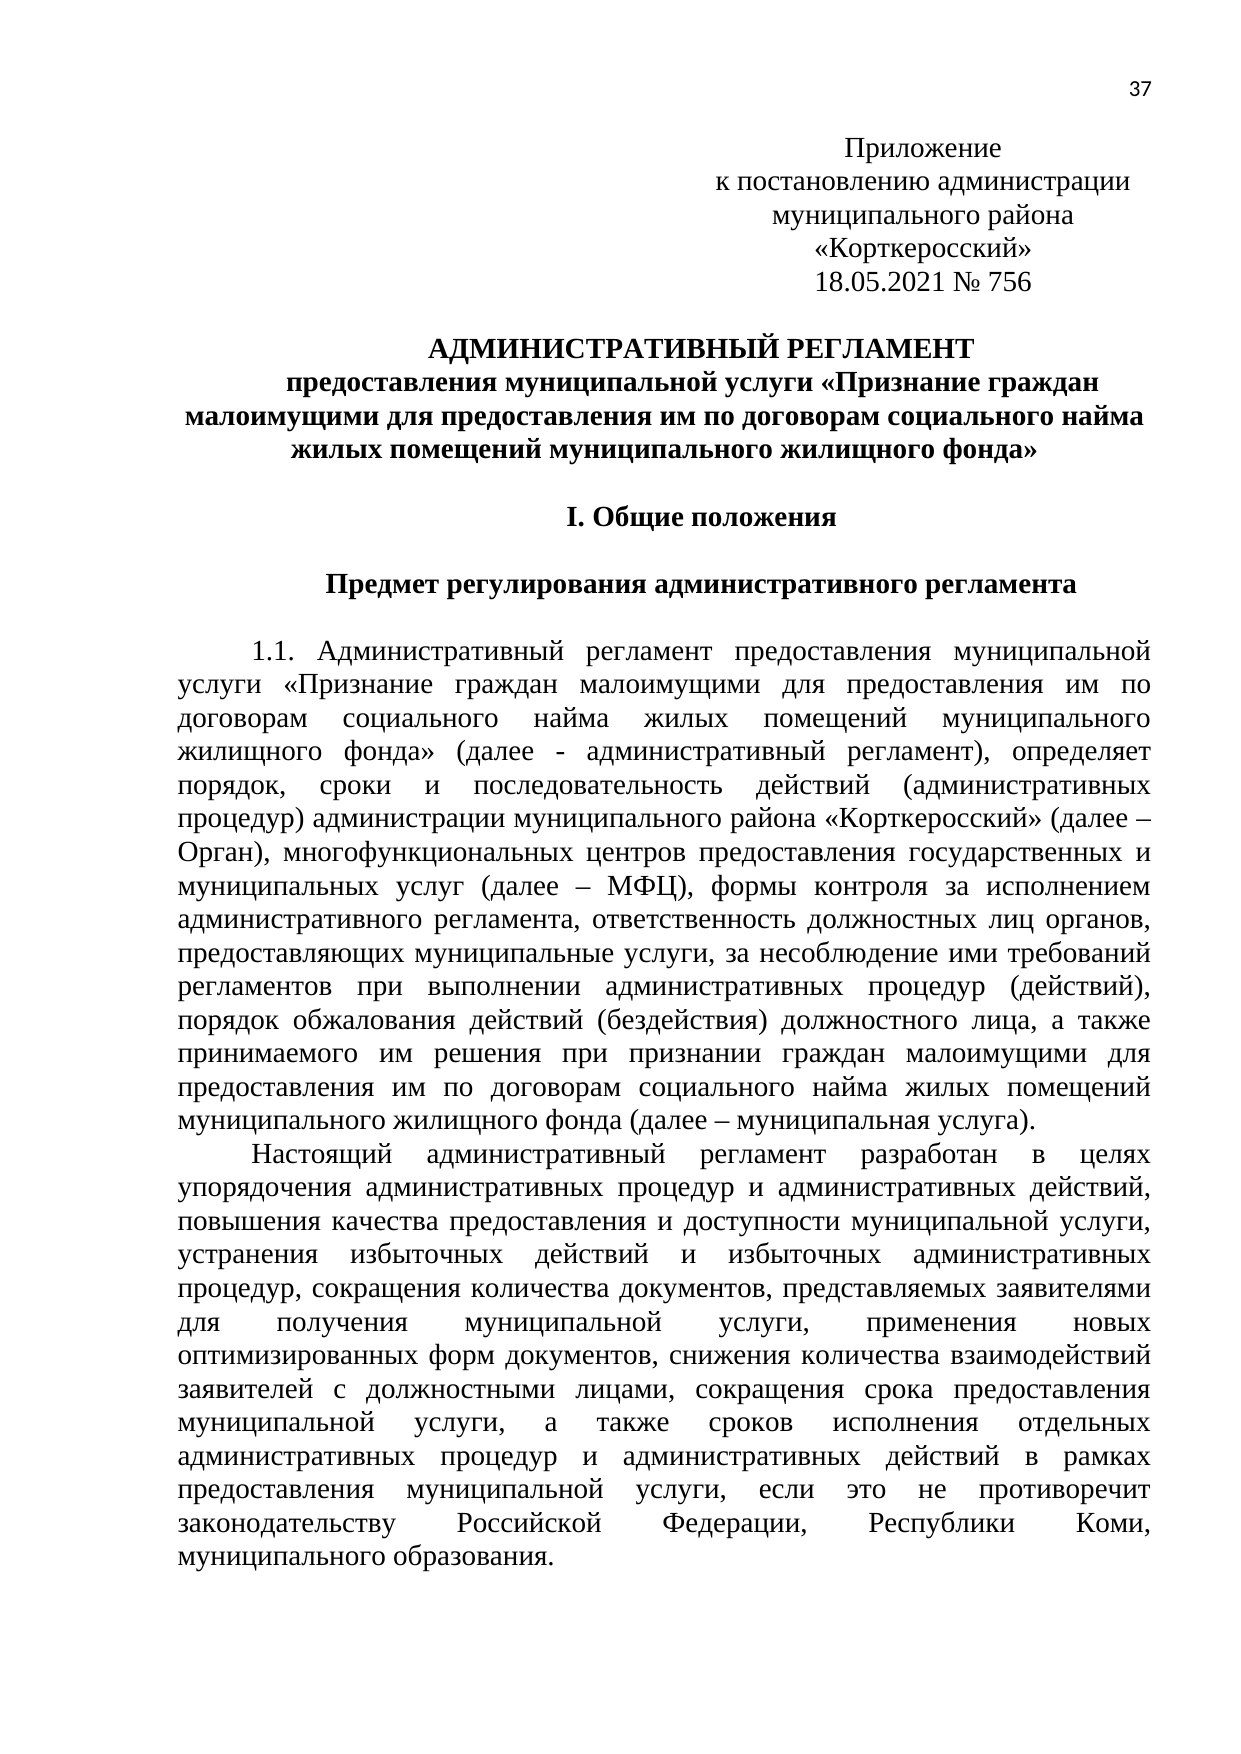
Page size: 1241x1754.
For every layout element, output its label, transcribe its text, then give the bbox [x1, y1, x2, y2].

text 18.05.2021 № 756 [694, 264, 1152, 297]
text Настоящий административный регламент разработан в целях упорядочения административных процедур и административных действий, повышения качества предоставления и доступности муниципальной услуги, устранения избыточных действий и избыточных административных процедур, сокращения количества документов, представляемых заявителями для получения муниципальной услуги, применения новых оптимизированных форм документов, снижения количества взаимодействий заявителей с должностными лицами, сокращения срока предоставления муниципальной услуги, а также сроков исполнения отдельных административных процедур и административных действий в рамках предоставления муниципальной услуги, если это не противоречит законодательству Российской Федерации, Республики Коми, муниципального образования. [177, 1136, 1152, 1572]
text I. Общие положения [177, 499, 1152, 532]
text «Корткеросский» [694, 230, 1152, 264]
text АДМИНИСТРАТИВНЫЙ РЕГЛАМЕНТ [177, 331, 1152, 364]
text муниципального района [694, 197, 1152, 230]
text предоставления муниципальной услуги «Признание граждан малоимущими для предоставления им по договорам социального найма жилых помещений муниципального жилищного фонда» [177, 364, 1152, 465]
text 1.1. Административный регламент предоставления муниципальной услуги «Признание граждан малоимущими для предоставления им по договорам социального найма жилых помещений муниципального жилищного фонда» (далее - административный регламент), определяет порядок, сроки и последовательность действий (административных процедур) администрации муниципального района «Корткеросский» (далее – Орган), многофункциональных центров предоставления государственных и муниципальных услуг (далее – МФЦ), формы контроля за исполнением административного регламента, ответственность должностных лиц органов, предоставляющих муниципальные услуги, за несоблюдение ими требований регламентов при выполнении административных процедур (действий), порядок обжалования действий (бездействия) должностного лица, а также принимаемого им решения при признании граждан малоимущими для предоставления им по договорам социального найма жилых помещений муниципального жилищного фонда (далее – муниципальная услуга). [177, 633, 1152, 1136]
text к постановлению администрации [694, 163, 1152, 197]
text Приложение [694, 130, 1152, 163]
text Предмет регулирования административного регламента [177, 566, 1152, 599]
